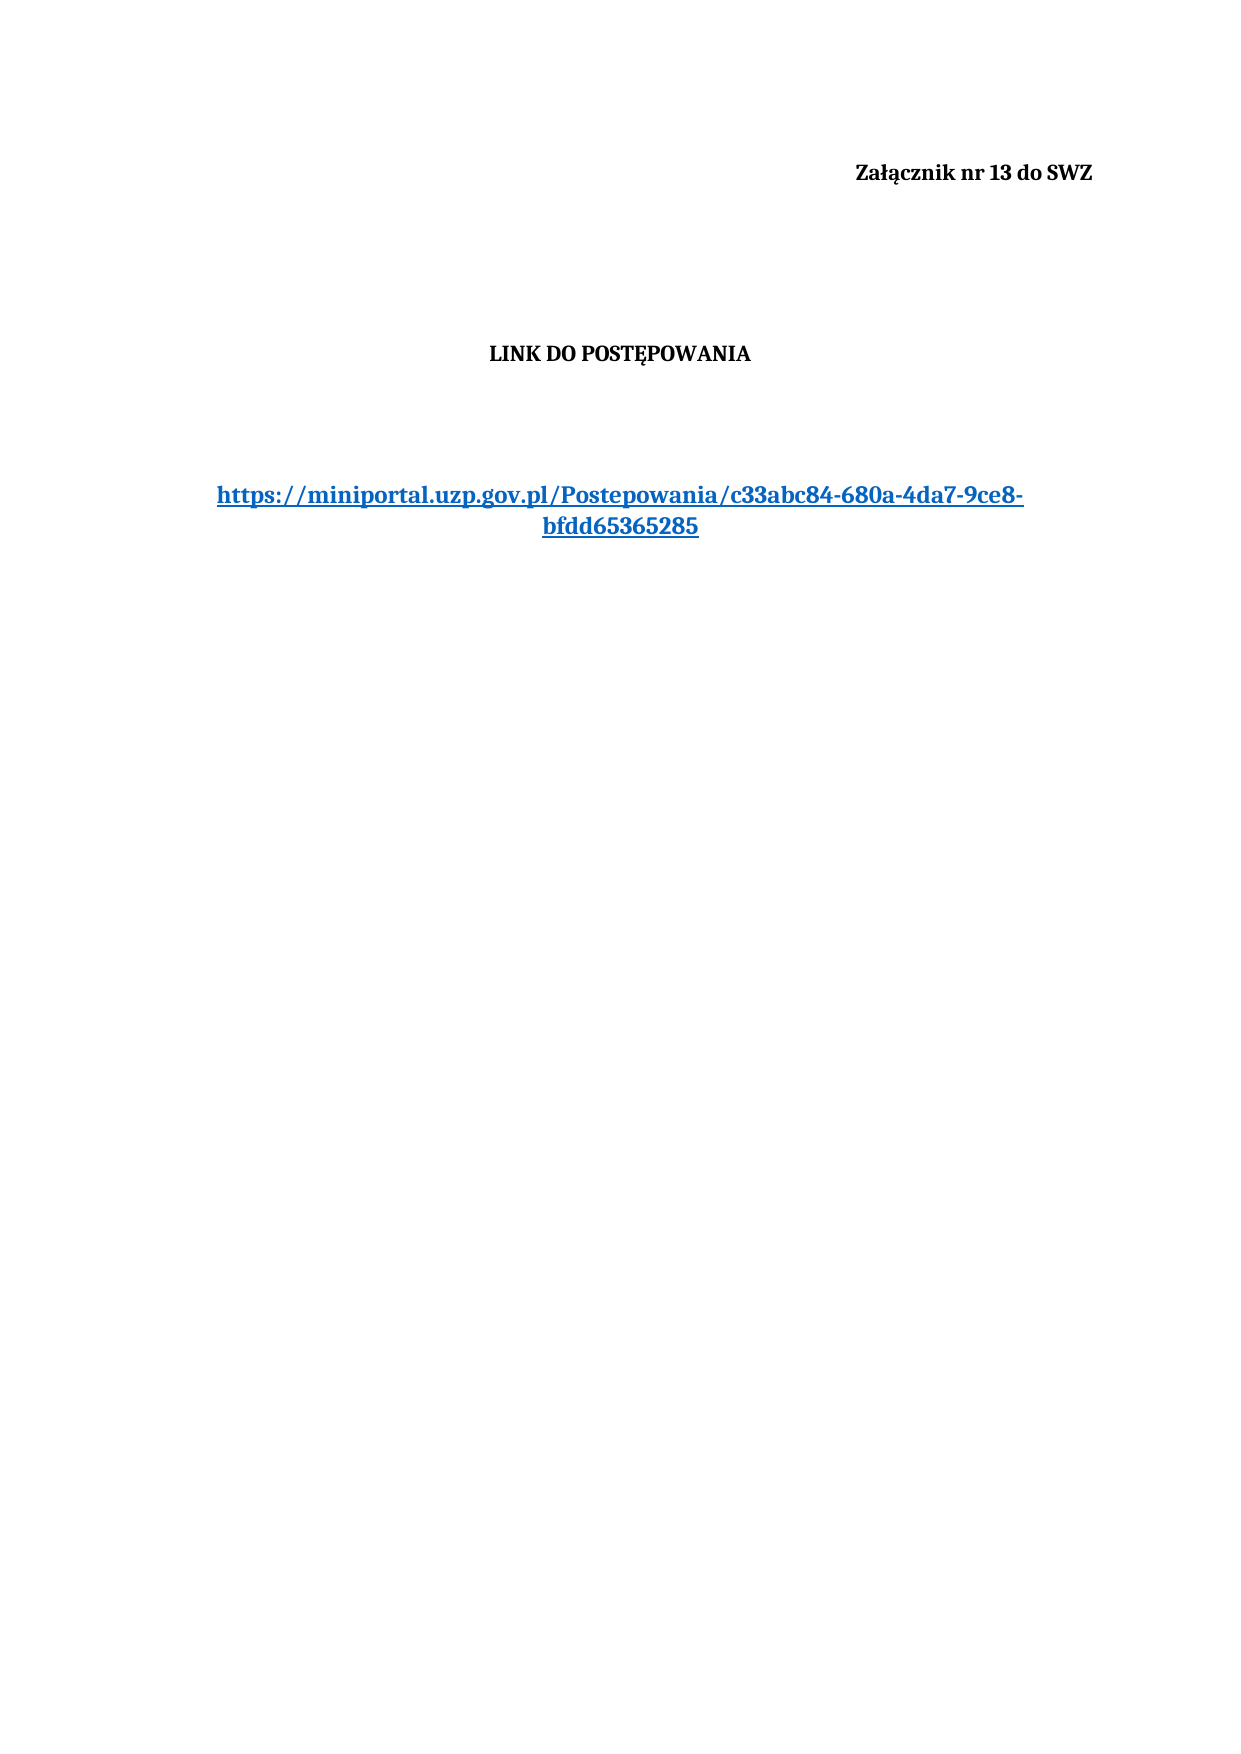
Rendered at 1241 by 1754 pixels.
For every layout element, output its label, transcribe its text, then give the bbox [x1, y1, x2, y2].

text LINK DO POSTĘPOWANIA [148, 341, 1093, 367]
text Załącznik nr 13 do SWZ [148, 160, 1093, 186]
text https://miniportal.uzp.gov.pl/Postepowania/c33abc84-680a-4da7-9ce8-bfdd65365285 [148, 481, 1093, 541]
